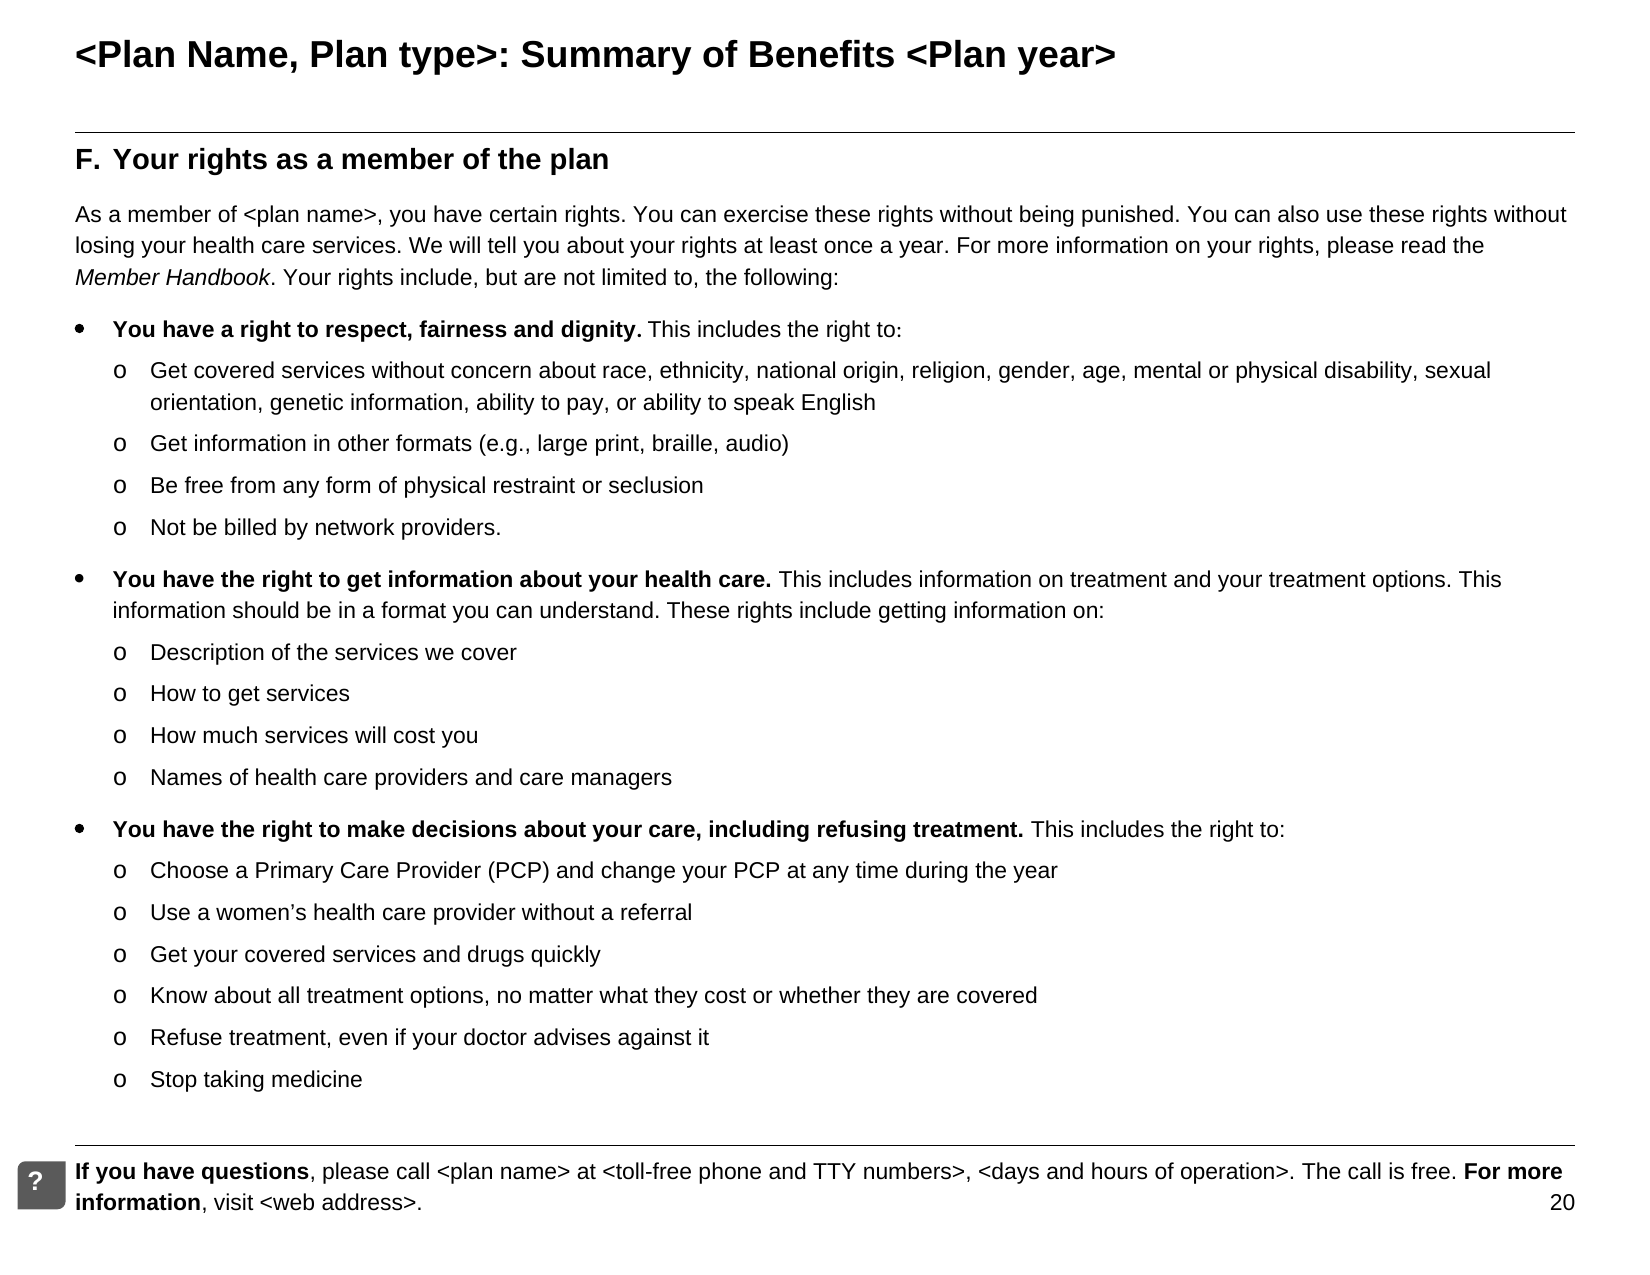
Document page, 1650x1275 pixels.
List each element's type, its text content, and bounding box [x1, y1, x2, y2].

list You have the right to get information about your health care. This includes information on treatment and your treatment options. This information should be in a format you can understand. These rights include getting information on: [75, 562, 1537, 625]
text As a member of <plan name>, you have certain rights. You can exercise these rights without being punished. You can also use these rights without losing your health care services. We will tell you about your rights at least once a year. For more information on your rights, please read the Member Handbook. Your rights include, but are not limited to, the following: [75, 198, 1575, 291]
list How much services will cost you [112, 718, 1537, 750]
list Description of the services we cover [112, 635, 1537, 666]
list Stop taking medicine [112, 1062, 1537, 1093]
subtitle Your rights as a member of the plan [75, 133, 1575, 177]
list Use a women’s health care provider without a referral [112, 896, 1537, 927]
list Get information in other formats (e.g., large print, braille, audio) [112, 427, 1537, 458]
list You have the right to make decisions about your care, including refusing treatment. This includes the right to: [75, 812, 1537, 843]
list Choose a Primary Care Provider (PCP) and change your PCP at any time during the year [112, 854, 1537, 885]
list How to get services [112, 677, 1537, 708]
list Know about all treatment options, no matter what they cost or whether they are covered [112, 979, 1537, 1010]
list You have a right to respect, fairness and dignity. This includes the right to: [75, 312, 1537, 343]
list Get covered services without concern about race, ethnicity, national origin, religion, gender, age, mental or physical disability, sexual orientation, genetic information, ability to pay, or ability to speak English [112, 354, 1537, 416]
list Names of health care providers and care managers [112, 760, 1537, 791]
list Get your covered services and drugs quickly [112, 937, 1537, 968]
list Be free from any form of physical restraint or seclusion [112, 468, 1537, 500]
list Not be billed by network providers. [112, 510, 1537, 541]
list Refuse treatment, even if your doctor advises against it [112, 1021, 1537, 1052]
